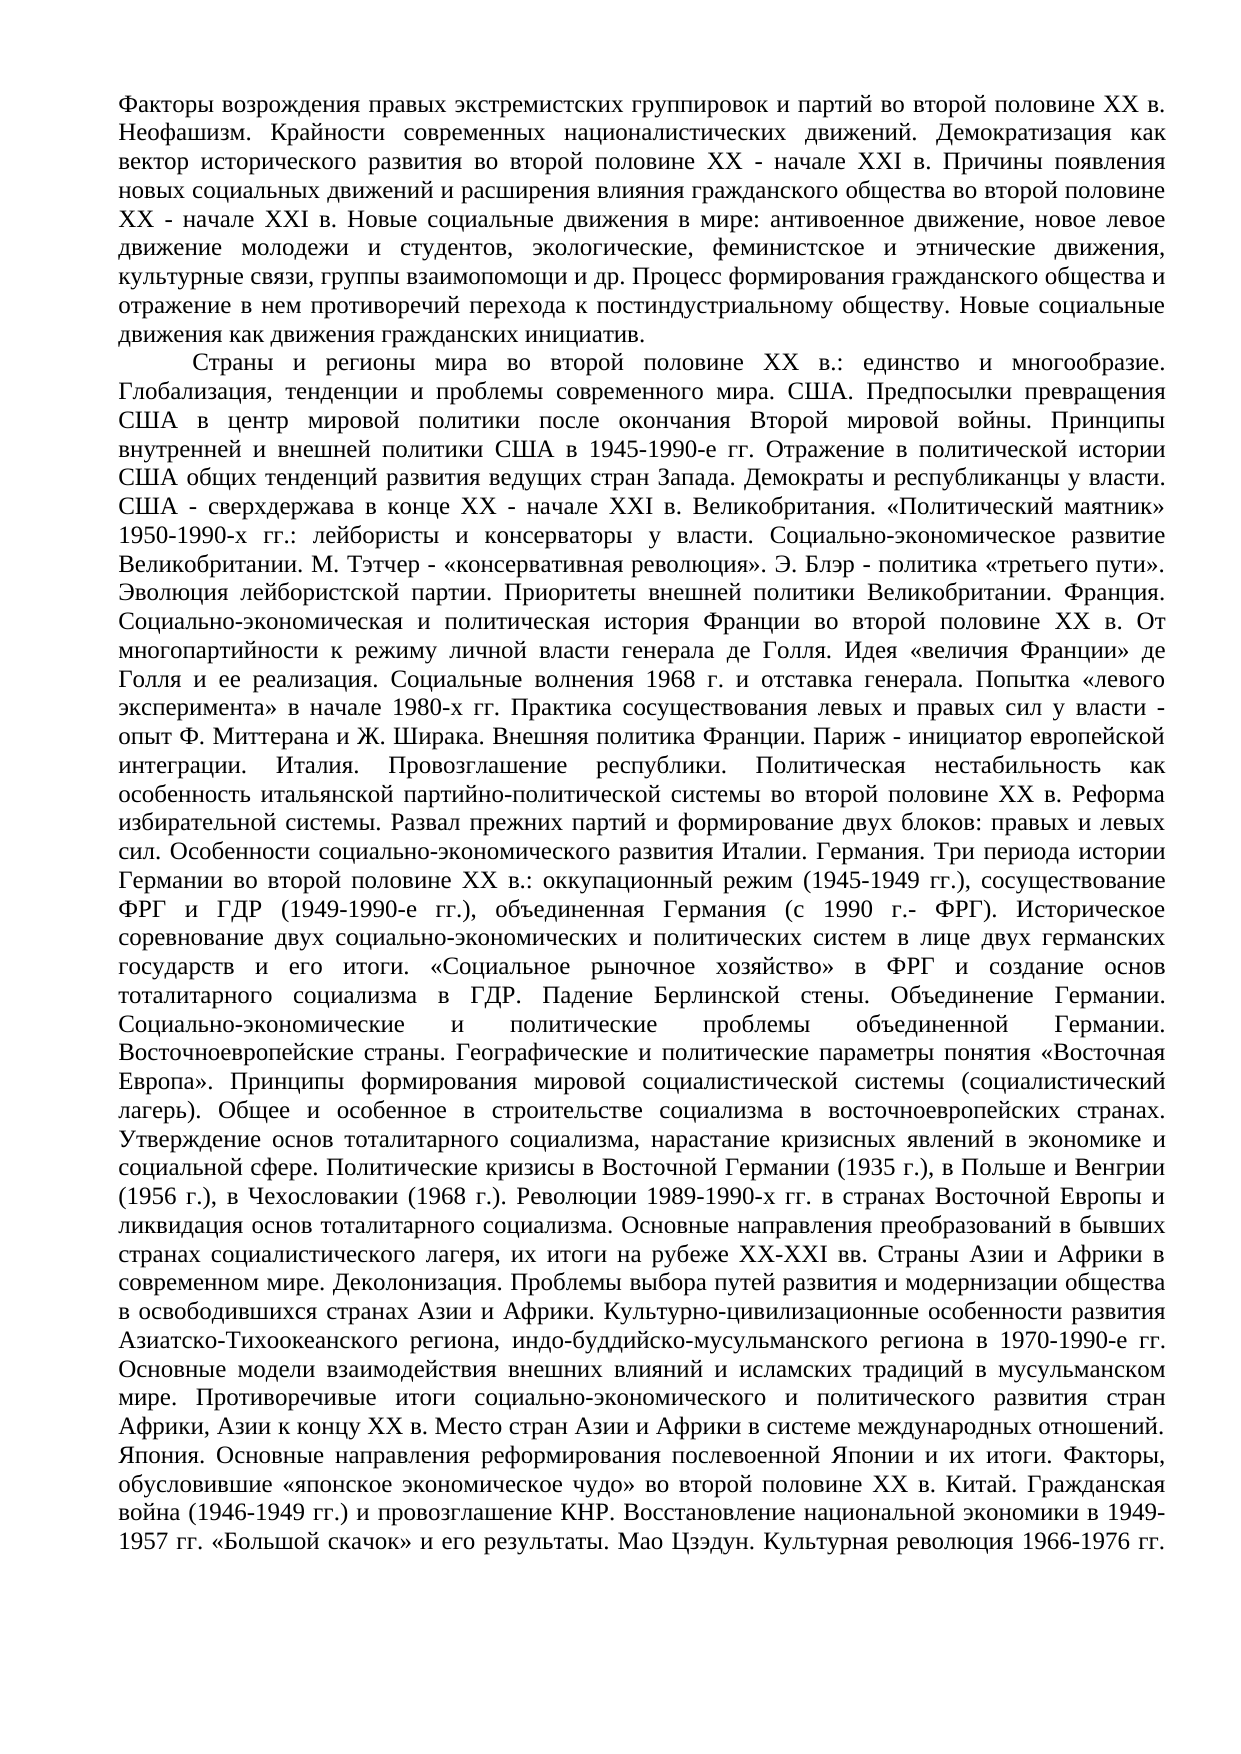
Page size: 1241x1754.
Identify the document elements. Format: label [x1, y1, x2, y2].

text [118, 347, 1167, 1555]
text [118, 89, 1167, 347]
